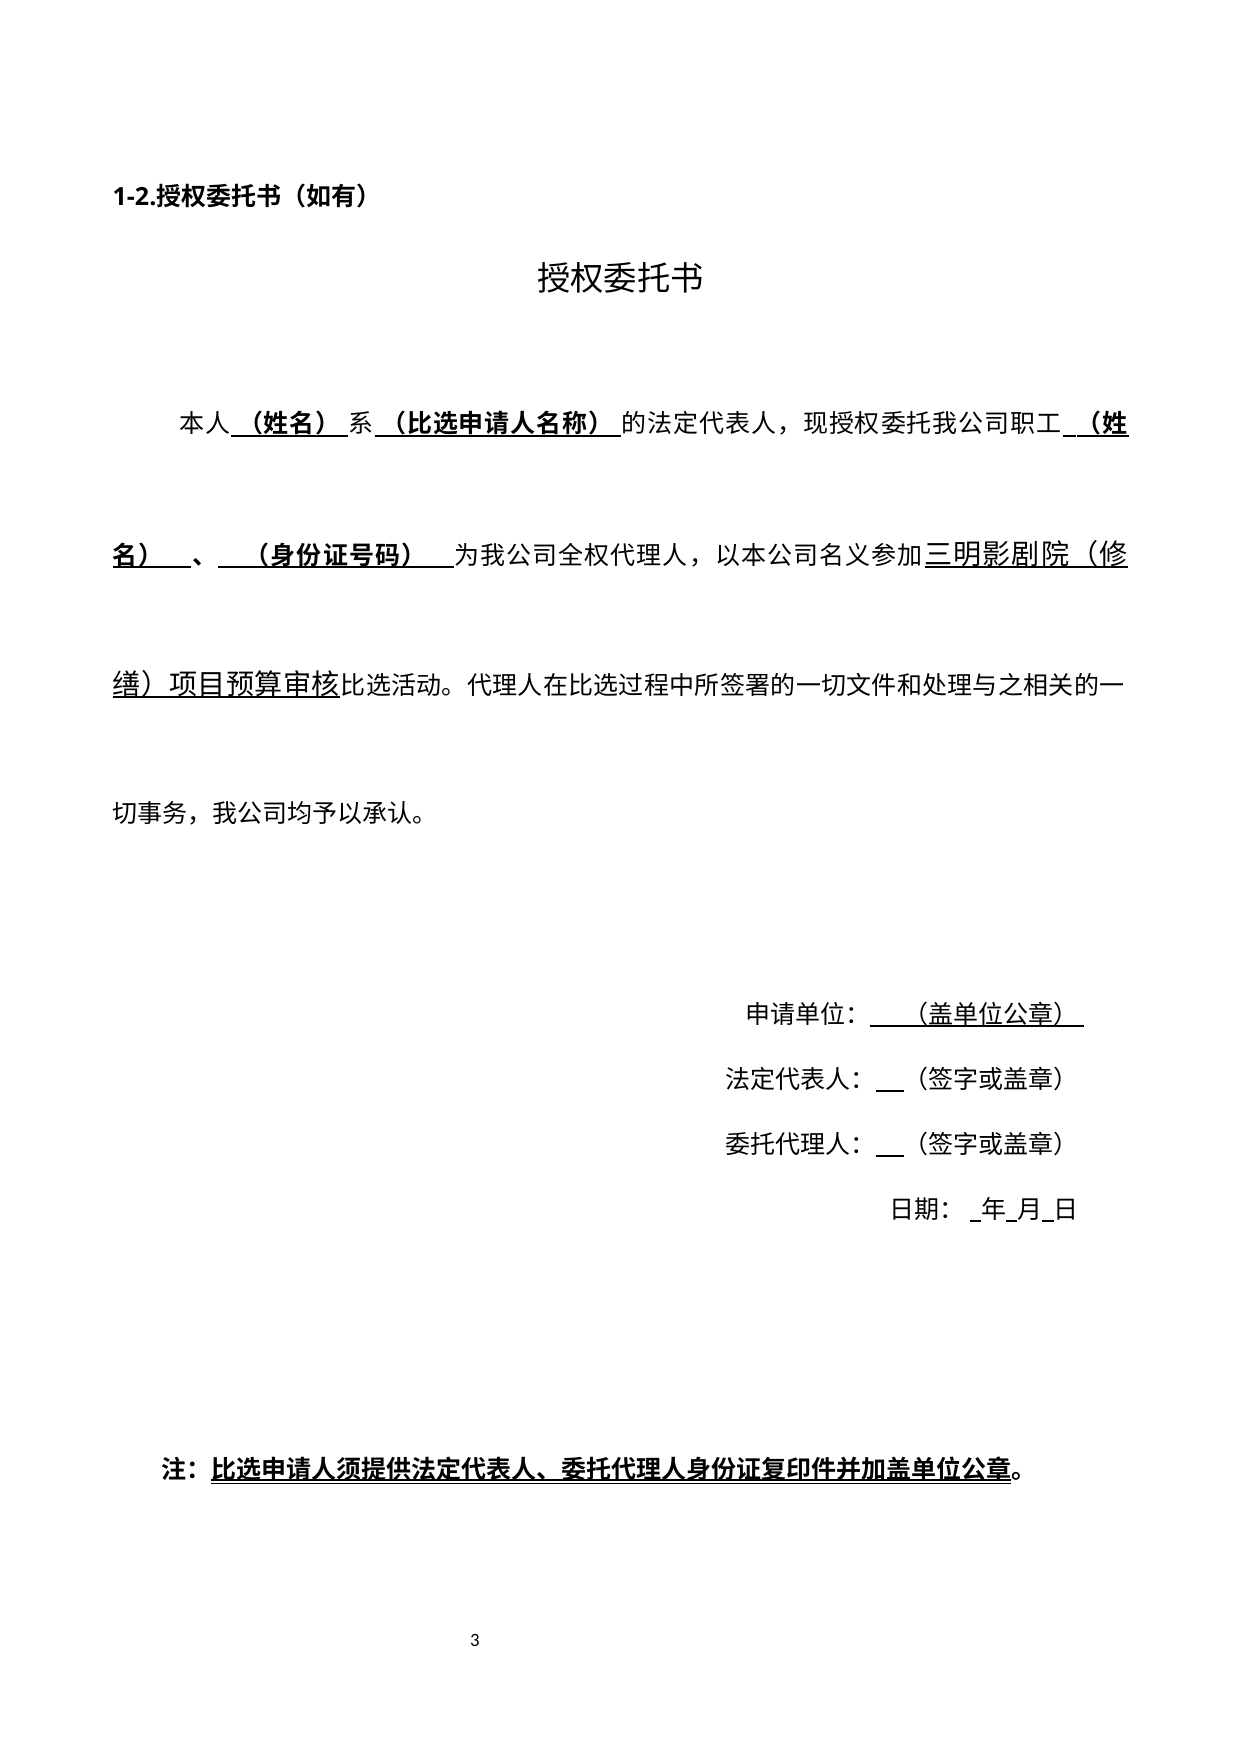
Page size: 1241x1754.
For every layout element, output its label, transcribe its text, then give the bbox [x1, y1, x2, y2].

text 申请单位： （盖单位公章） [112, 980, 1078, 1045]
text 1-2.授权委托书（如有） [112, 162, 1128, 227]
text 本人 （姓名） 系 （比选申请人名称） 的法定代表人，现授权委托我公司职工 （姓名） 、 （身份证号码） 为我公司全权代理人，以本公司名义参加三明影剧院（修缮）项目预算审核比选活动。代理人在比选过程中所签署的一切文件和处理与之相关的一切事务，我公司均予以承认。 [112, 389, 1128, 844]
text 法定代表人： （签字或盖章） [112, 1045, 1078, 1110]
text 日期： 年 月 日 [112, 1175, 1078, 1240]
text 委托代理人： （签字或盖章） [112, 1110, 1078, 1175]
text 授权委托书 [112, 243, 1128, 308]
text 注：比选申请人须提供法定代表人、委托代理人身份证复印件并加盖单位公章。 [119, 1435, 1121, 1500]
